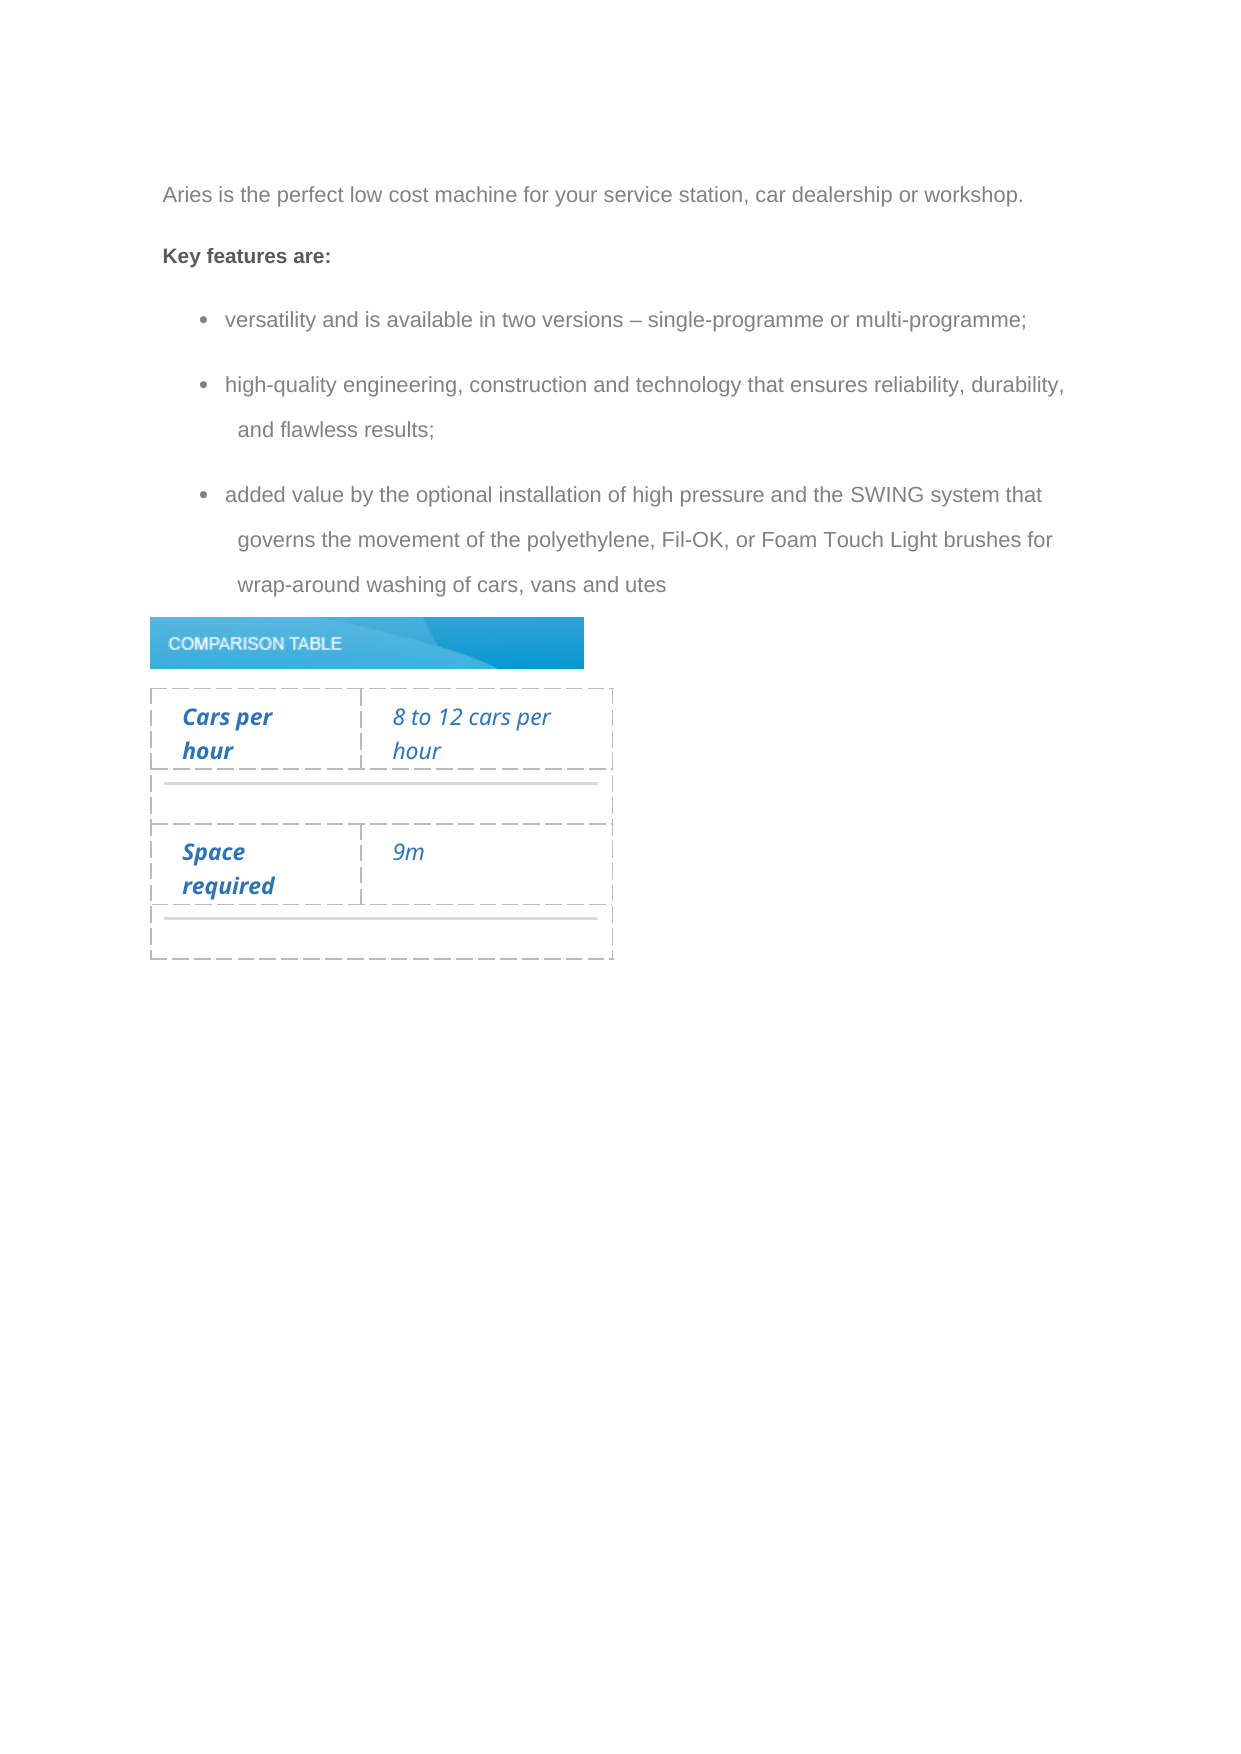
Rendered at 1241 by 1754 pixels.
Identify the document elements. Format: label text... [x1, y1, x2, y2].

table_header 8 to 12 cars per hour [361, 688, 613, 768]
table_header Cars per hour [151, 688, 361, 768]
table_cell [151, 768, 613, 823]
list high-quality engineering, construction and technology that ensures reliability, durability, and flawless results; [200, 352, 1078, 442]
list added value by the optional installation of high pressure and the SWING system that governs the movement of the polyethylene, Fil-OK, or Foam Touch Light brushes for wrap-around washing of cars, vans and utes [200, 462, 1078, 597]
table_cell 9m [361, 823, 613, 903]
picture [150, 617, 584, 669]
table_cell [151, 904, 613, 958]
text Aries is the perfect low cost machine for your service station, car dealership or workshop. [162, 162, 1078, 207]
list versatility and is available in two versions – single-programme or multi-programme; [200, 287, 1078, 332]
text Key features are: [162, 232, 1078, 267]
table_cell Space required [151, 823, 361, 903]
